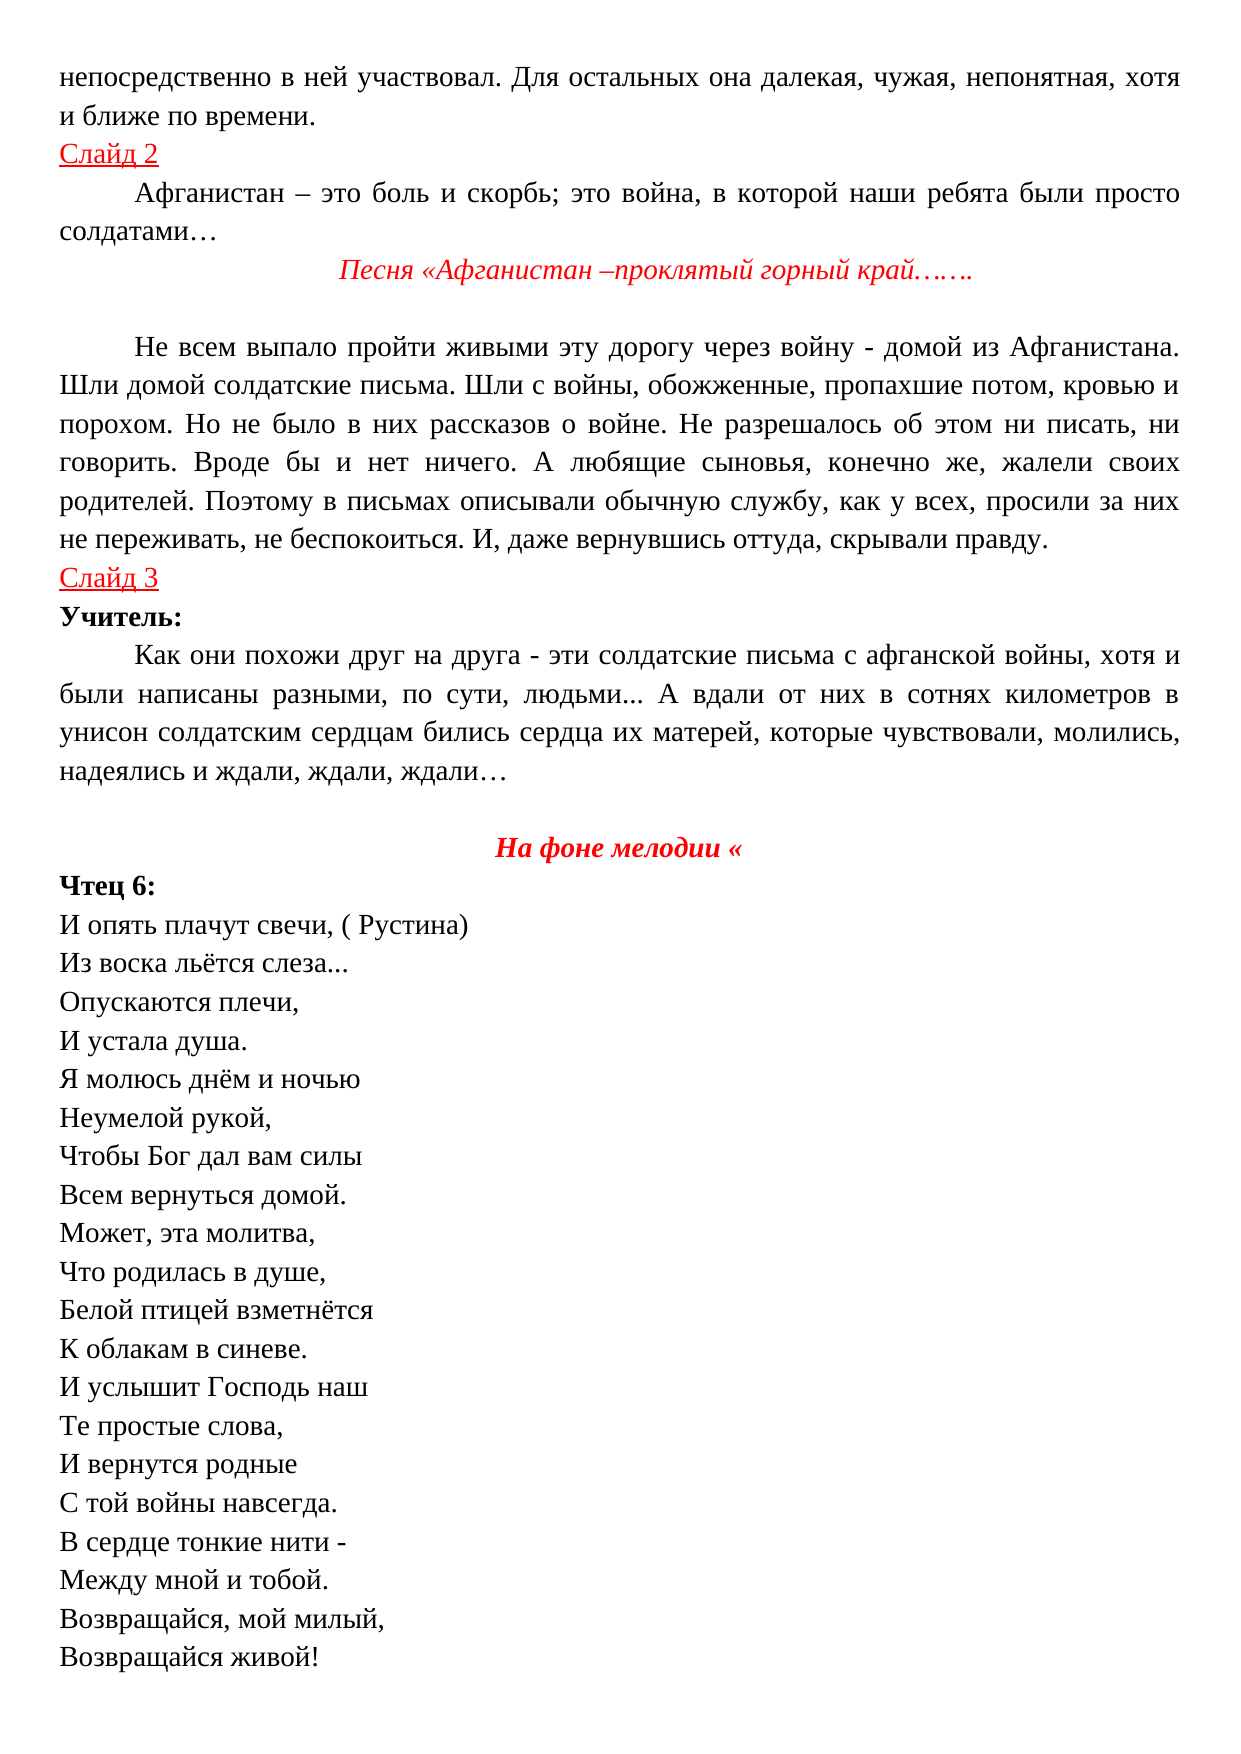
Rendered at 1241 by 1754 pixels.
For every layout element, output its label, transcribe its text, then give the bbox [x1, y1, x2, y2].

text Слайд 3 [59, 560, 1181, 594]
text Учитель: [59, 599, 1181, 632]
text С той войны навсегда. В сердце тонкие нити - Между мной и тобой. Возвращайся, мой милый, Возвращайся живой! [59, 1485, 1181, 1673]
text Афганистан – это боль и скорбь; это война, в которой наши ребята были просто солдатами… [59, 175, 1181, 247]
text Чтец 6: [59, 868, 1181, 902]
text К облакам в синеве. И услышит Господь наш [59, 1331, 1181, 1403]
text Слайд 2 [59, 136, 1181, 170]
text Не всем выпало пройти живыми эту дорогу через войну - домой из Афганистана. Шли домой солдатские письма. Шли с войны, обожженные, пропахшие потом, кровью и порохом. Но не было в них рассказов о войне. Не разрешалось об этом ни писать, ни говорить. Вроде бы и нет ничего. А любящие сыновья, конечно же, жалели своих родителей. Поэтому в письмах описывали обычную службу, как у всех, просили за них не переживать, не беспокоиться. И, даже вернувшись оттуда, скрывали правду. [59, 329, 1181, 555]
text Всем вернуться домой. Может, эта молитва, Что родилась в душе, Белой птицей взметнётся [59, 1177, 1181, 1326]
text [59, 59, 1181, 131]
text Песня «Афганистан –проклятый горный край……. [59, 252, 1181, 285]
text Те простые слова, И вернутся родные [59, 1408, 1181, 1480]
text И опять плачут свечи, ( Рустина) Из воска льётся слеза... Опускаются плечи, И устала душа. Я молюсь днём и ночью Неумелой рукой, Чтобы Бог дал вам силы [59, 907, 1181, 1172]
text На фоне мелодии « [59, 830, 1181, 863]
text Как они похожи друг на друга - эти солдатские письма с афганской войны, хотя и были написаны разными, по сути, людьми... А вдали от них в сотнях километров в унисон солдатским сердцам бились сердца их матерей, которые чувствовали, молились, надеялись и ждали, ждали, ждали… [59, 637, 1181, 786]
